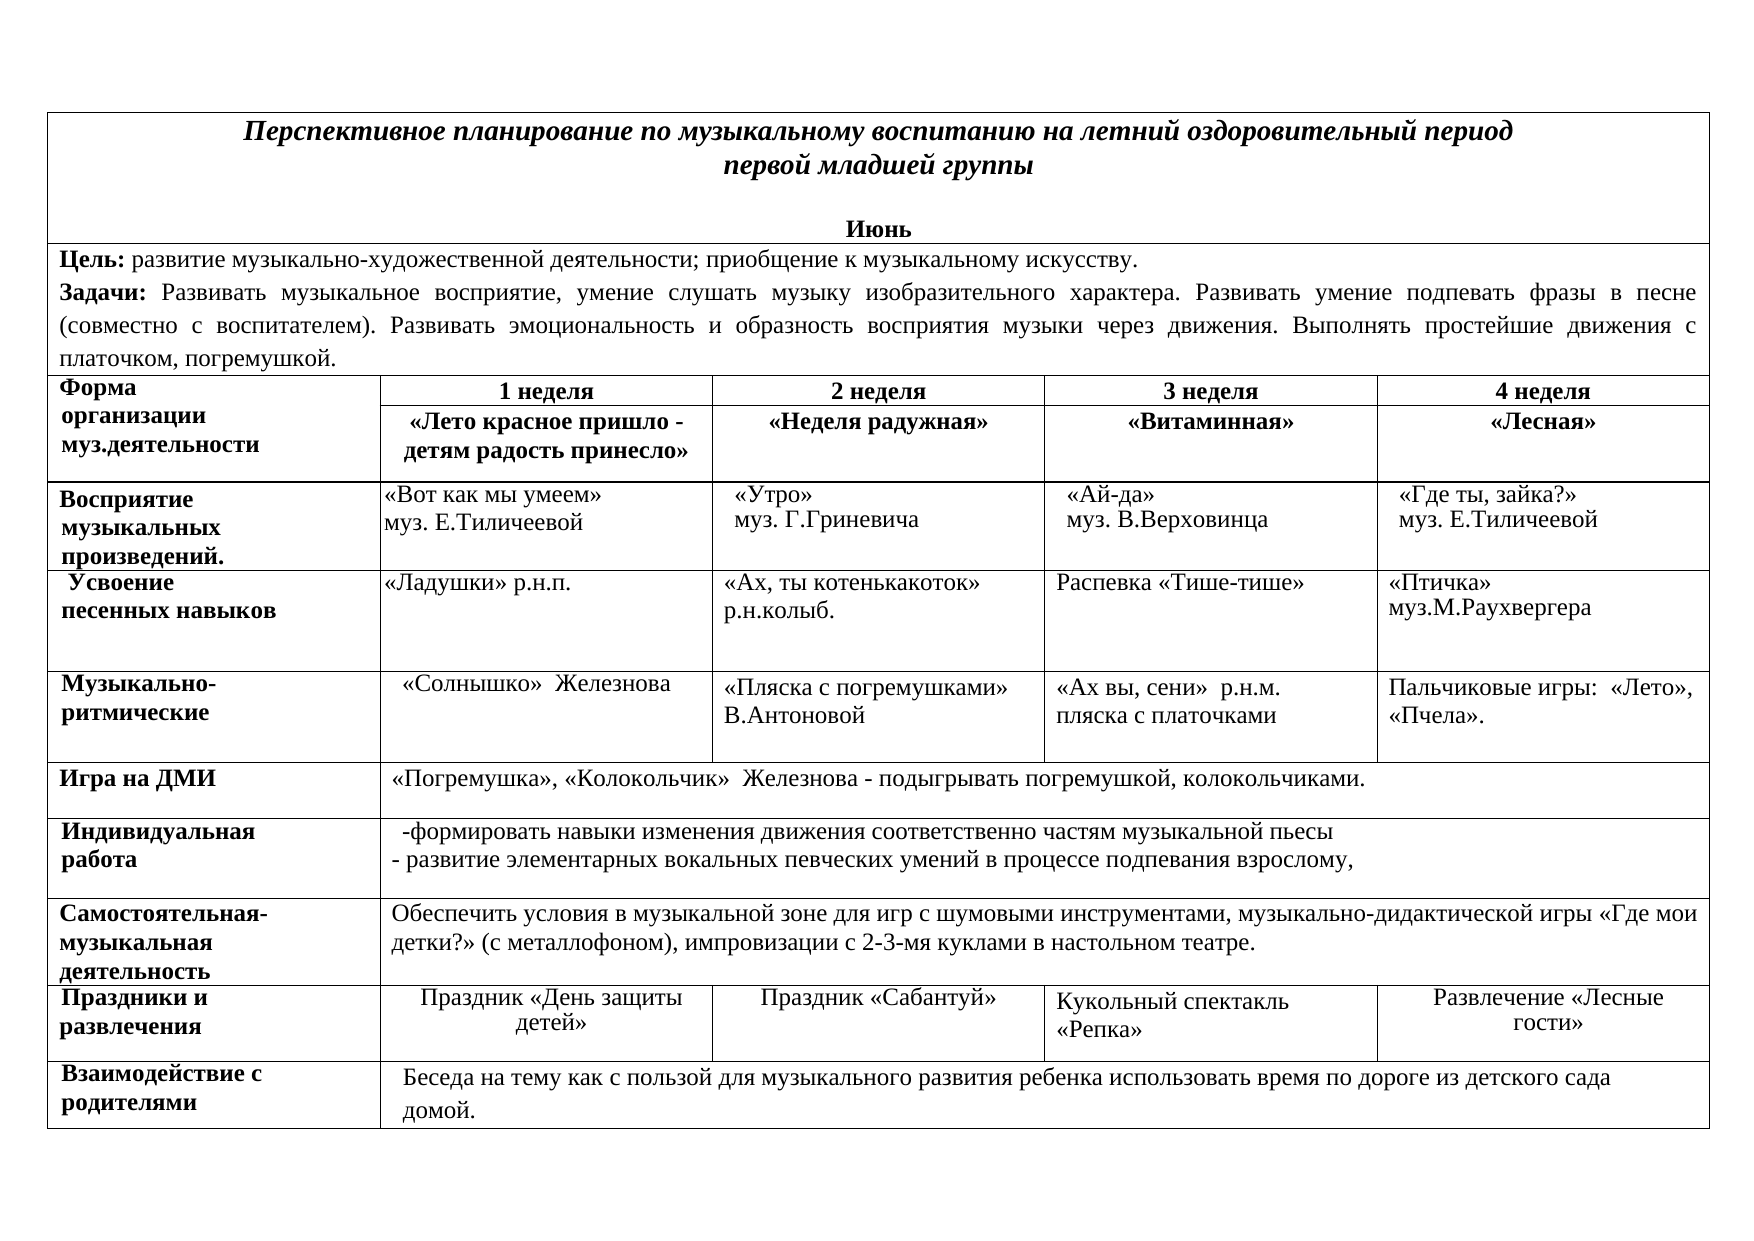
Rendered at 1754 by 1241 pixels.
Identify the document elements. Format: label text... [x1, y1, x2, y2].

table_cell Восприятие музыкальных произведений. [48, 483, 380, 569]
table_cell Индивидуальная работа [48, 819, 380, 897]
table_cell Форма организации муз.деятельности [48, 376, 380, 481]
table_cell «Вот как мы умеем» муз. Е.Тиличеевой [381, 483, 712, 569]
table_cell «Солнышко» Железнова [381, 672, 712, 762]
table_cell Музыкально- ритмические [48, 672, 380, 762]
table_cell [381, 1062, 1709, 1128]
table_cell «Птичка» муз.М.Раухвергера [1378, 571, 1709, 671]
table_cell Кукольный спектакль «Репка» [1045, 986, 1377, 1061]
table_cell Праздник «День защиты детей» [381, 986, 712, 1061]
table_cell 1 неделя [381, 376, 712, 405]
table_cell «Лето красное пришло - детям радость принесло» [381, 406, 712, 481]
table_cell «Ах, ты котенькакоток» р.н.колыб. [713, 571, 1044, 671]
table_cell «Пляска с погремушками» В.Антоновой [713, 672, 1044, 762]
table_cell -формировать навыки изменения движения соответственно частям музыкальной пьесы - развитие элементарных вокальных певческих умений в процессе подпевания взрослому, [381, 819, 1709, 897]
table_cell Обеспечить условия в музыкальной зоне для игр с шумовыми инструментами, музыкально-дидактической игры «Где мои детки?» (с металлофоном), импровизации с 2-3-мя куклами в настольном театре. [381, 899, 1709, 985]
table_cell «Ай-да» муз. В.Верховинца [1045, 483, 1377, 569]
table_cell Распевка «Тише-тише» [1045, 571, 1377, 671]
table_cell Взаимодействие с родителями [48, 1062, 380, 1128]
table_cell 4 неделя [1378, 376, 1709, 405]
table_cell «Витаминная» [1045, 406, 1377, 481]
table_cell Самостоятельная-музыкальная деятельность [48, 899, 380, 985]
table_cell Развлечение «Лесные гости» [1378, 986, 1709, 1061]
table_cell «Ах вы, сени» р.н.м. пляска с платочками [1045, 672, 1377, 762]
table_cell «Утро» муз. Г.Гриневича [713, 483, 1044, 569]
table_cell 3 неделя [1045, 376, 1377, 405]
table_cell Игра на ДМИ [48, 763, 380, 818]
table_cell Усвоение песенных навыков [48, 571, 380, 671]
table_cell Цель: развитие музыкально-художественной деятельности; приобщение к музыкальному искусству. Задачи: Развивать музыкальное восприятие, умение слушать музыку изобразительного характера. Развивать умение подпевать фразы в песне (совместно с воспитателем). Развивать эмоциональность и образность восприятия музыки через движения. Выполнять простейшие движения с платочком, погремушкой. [48, 244, 1709, 375]
table_cell «Лесная» [1378, 406, 1709, 481]
table_cell Праздники и развлечения [48, 986, 380, 1061]
table_cell Пальчиковые игры: «Лето», «Пчела». [1378, 672, 1709, 762]
table_cell Праздник «Сабантуй» [713, 986, 1044, 1061]
table_cell «Ладушки» р.н.п. [381, 571, 712, 671]
table_header Перспективное планирование по музыкальному воспитанию на летний оздоровительный период первой младшей группы Июнь [48, 113, 1709, 243]
table_cell «Неделя радужная» [713, 406, 1044, 481]
table_cell «Погремушка», «Колокольчик» Железнова - подыгрывать погремушкой, колокольчиками. [381, 763, 1709, 818]
table_cell «Где ты, зайка?» муз. Е.Тиличеевой [1378, 483, 1709, 569]
table_cell 2 неделя [713, 376, 1044, 405]
